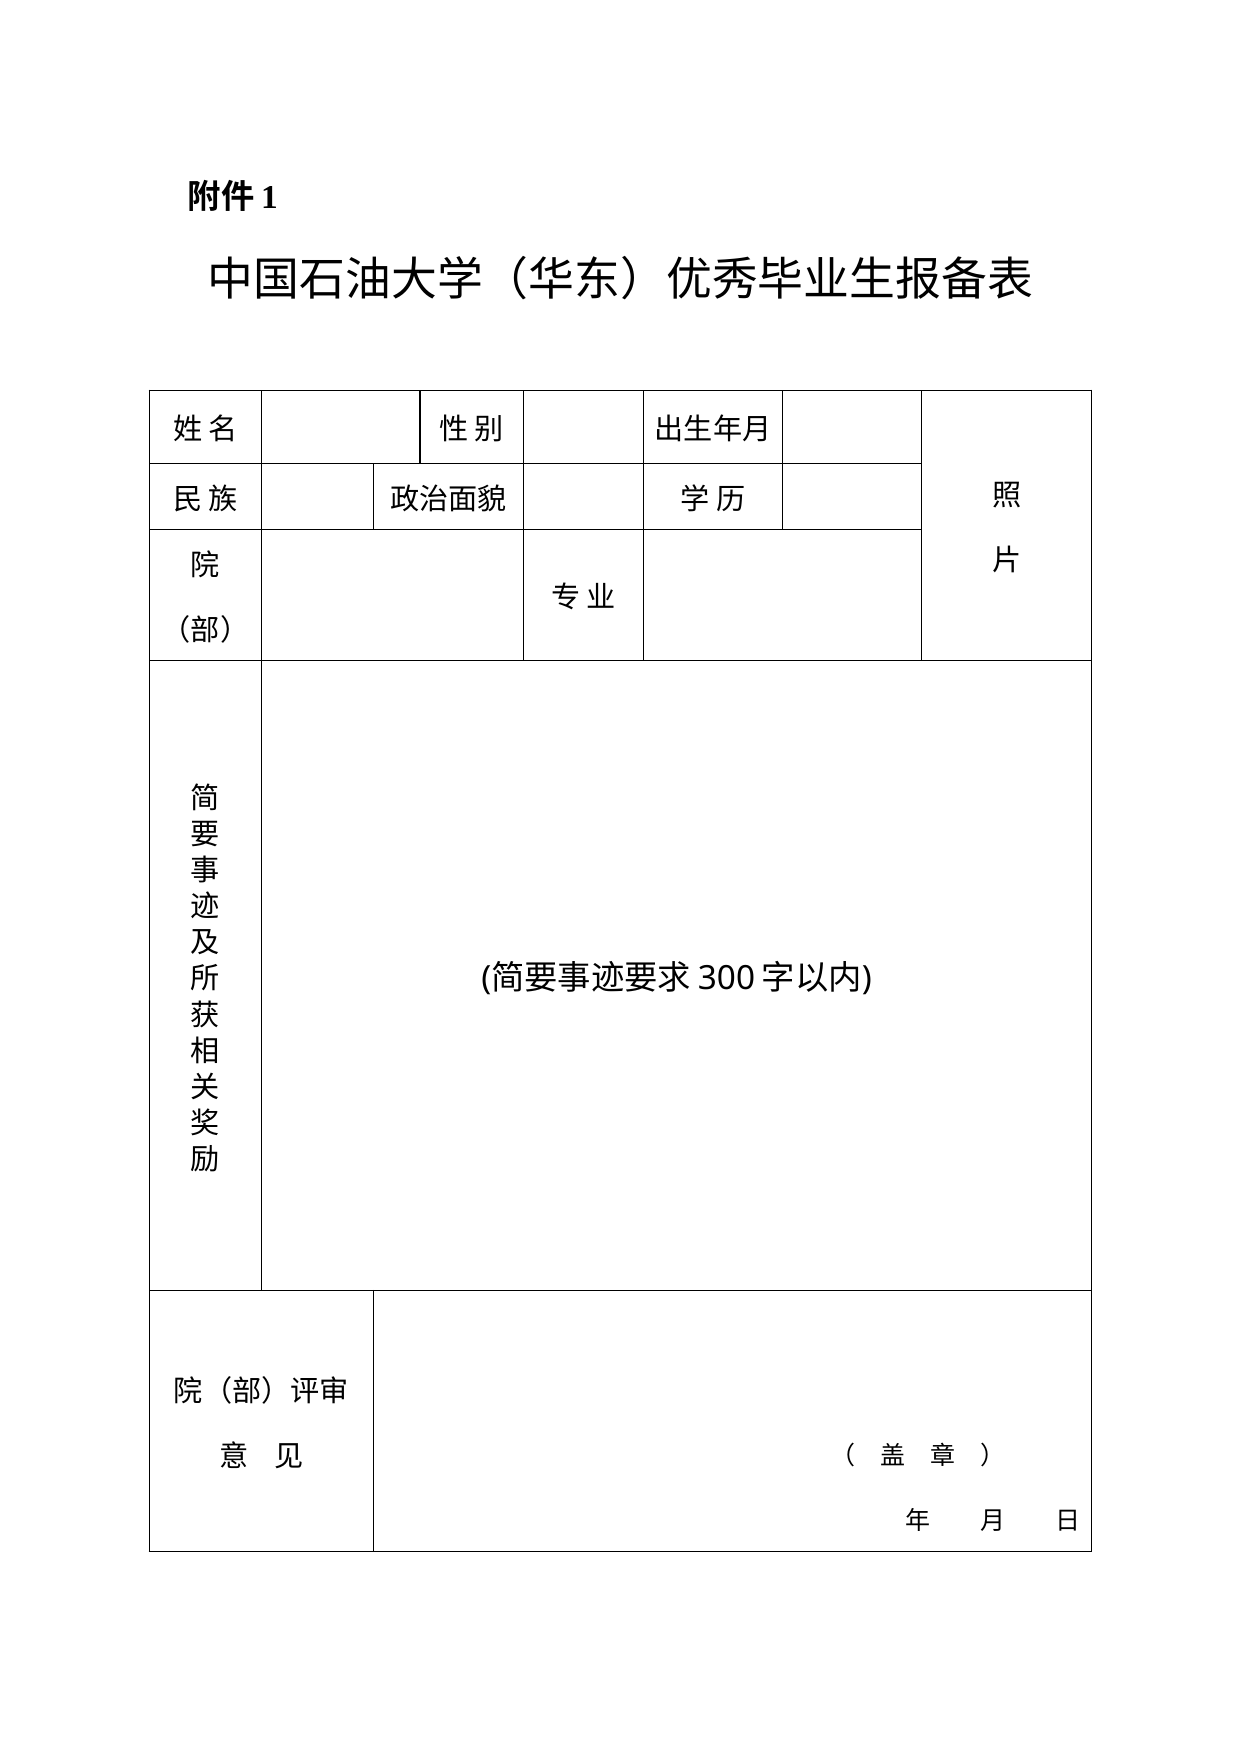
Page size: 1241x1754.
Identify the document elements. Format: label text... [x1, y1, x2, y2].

table_cell 院（部）评审 意 见 [150, 1291, 373, 1551]
table_header [262, 391, 419, 463]
table_cell [783, 464, 921, 529]
table_header 出生年月 [644, 391, 782, 463]
table_cell 专 业 [524, 530, 643, 660]
table_cell (简要事迹要求300字以内) [262, 661, 1091, 1290]
table_cell [262, 464, 373, 529]
table_cell [644, 530, 921, 660]
table_cell [262, 530, 523, 660]
table_cell 政治面貌 [374, 464, 523, 529]
text 中国石油大学（华东）优秀毕业生报备表 [187, 227, 1053, 324]
table_cell [524, 464, 643, 529]
table_header 姓 名 [150, 391, 261, 463]
text 附件1 [187, 162, 1053, 227]
table_header 性 别 [421, 391, 523, 463]
table_cell 学 历 [644, 464, 782, 529]
table_header 照 片 [922, 391, 1091, 660]
table_cell 民 族 [150, 464, 261, 529]
table_header [783, 391, 921, 463]
table_cell 院（部） [150, 530, 261, 660]
table_header [524, 391, 643, 463]
table_cell （ 盖 章 ） 年 月 日 [374, 1291, 1091, 1551]
table_cell 简 要 事 迹 及 所 获 相 关 奖 励 [150, 661, 261, 1290]
